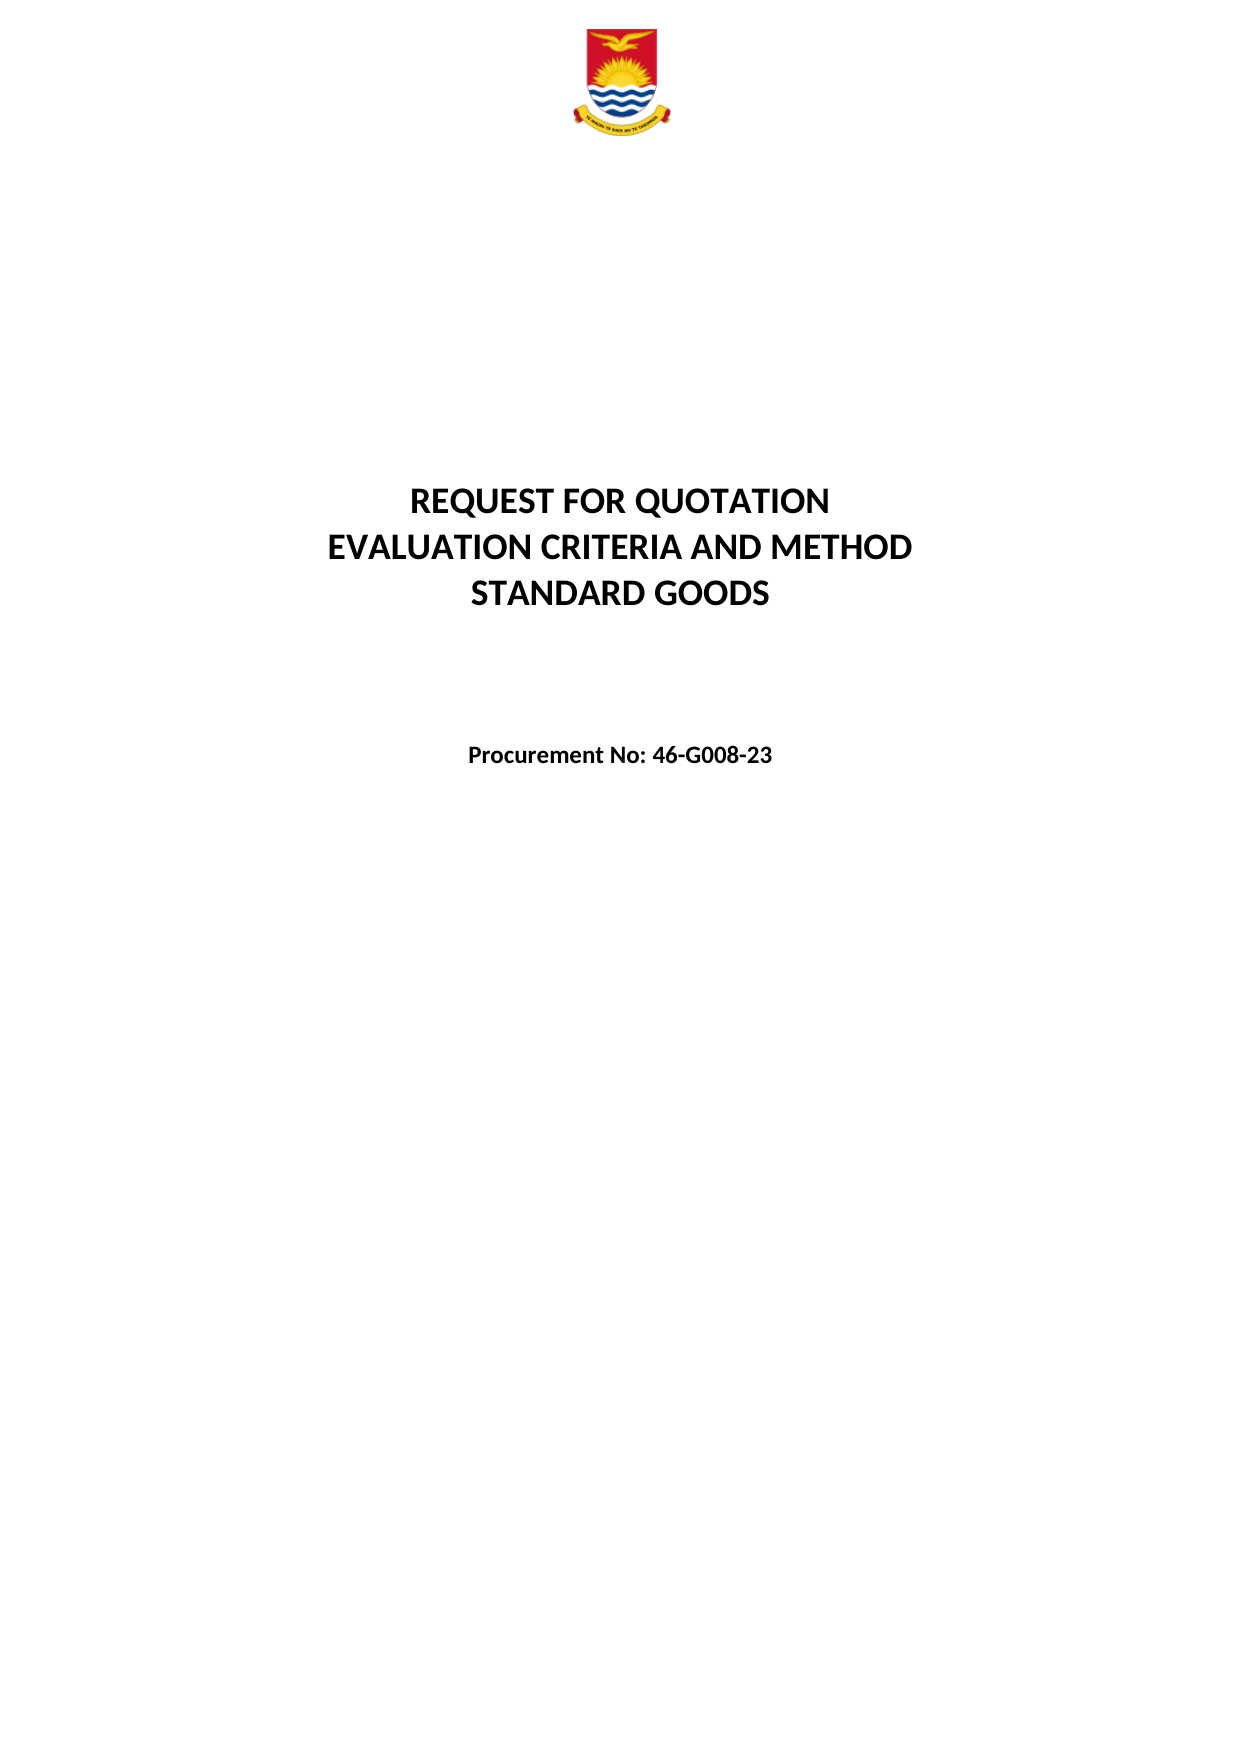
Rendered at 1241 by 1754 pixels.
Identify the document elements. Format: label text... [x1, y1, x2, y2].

picture [573, 29, 671, 136]
subtitle REQUEST FOR QUOTATION EVALUATION CRITERIA AND METHOD STANDARD GOODS [120, 477, 1120, 614]
subtitle Procurement No: 46-G008-23 [120, 739, 1120, 770]
